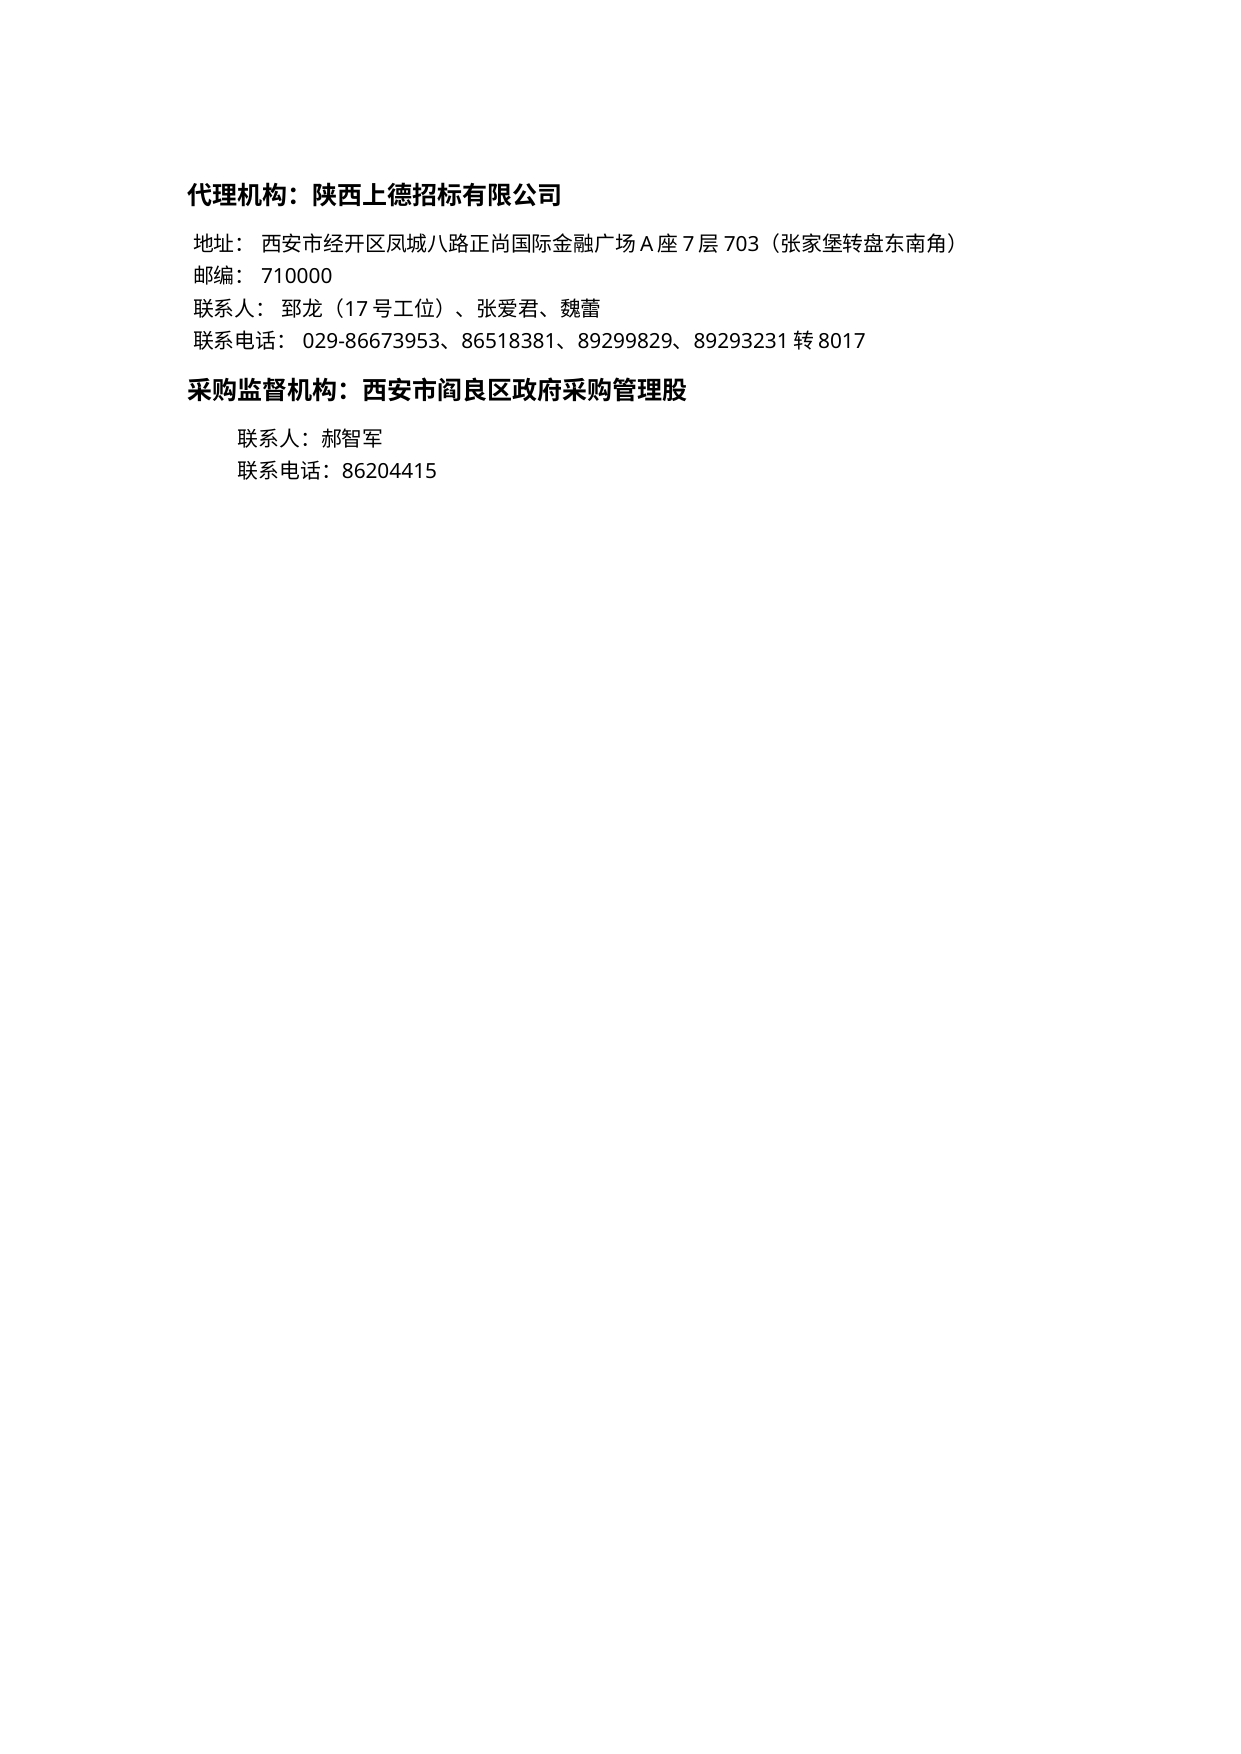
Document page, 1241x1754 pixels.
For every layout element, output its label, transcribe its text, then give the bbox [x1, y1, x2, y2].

text 联系电话： 029-86673953、86518381、89299829、89293231转8017 [187, 324, 1053, 357]
text 代理机构：陕西上德招标有限公司 [187, 162, 1053, 227]
text 邮编： 710000 [187, 259, 1053, 292]
text 地址： 西安市经开区凤城八路正尚国际金融广场A座7层703（张家堡转盘东南角） [187, 227, 1053, 259]
text 联系人： 郅龙（17号工位）、张爱君、魏蕾 [187, 292, 1053, 324]
text 联系电话：86204415 [187, 454, 1053, 487]
text 联系人：郝智军 [187, 422, 1053, 454]
text 采购监督机构：西安市阎良区政府采购管理股 [187, 357, 1053, 422]
